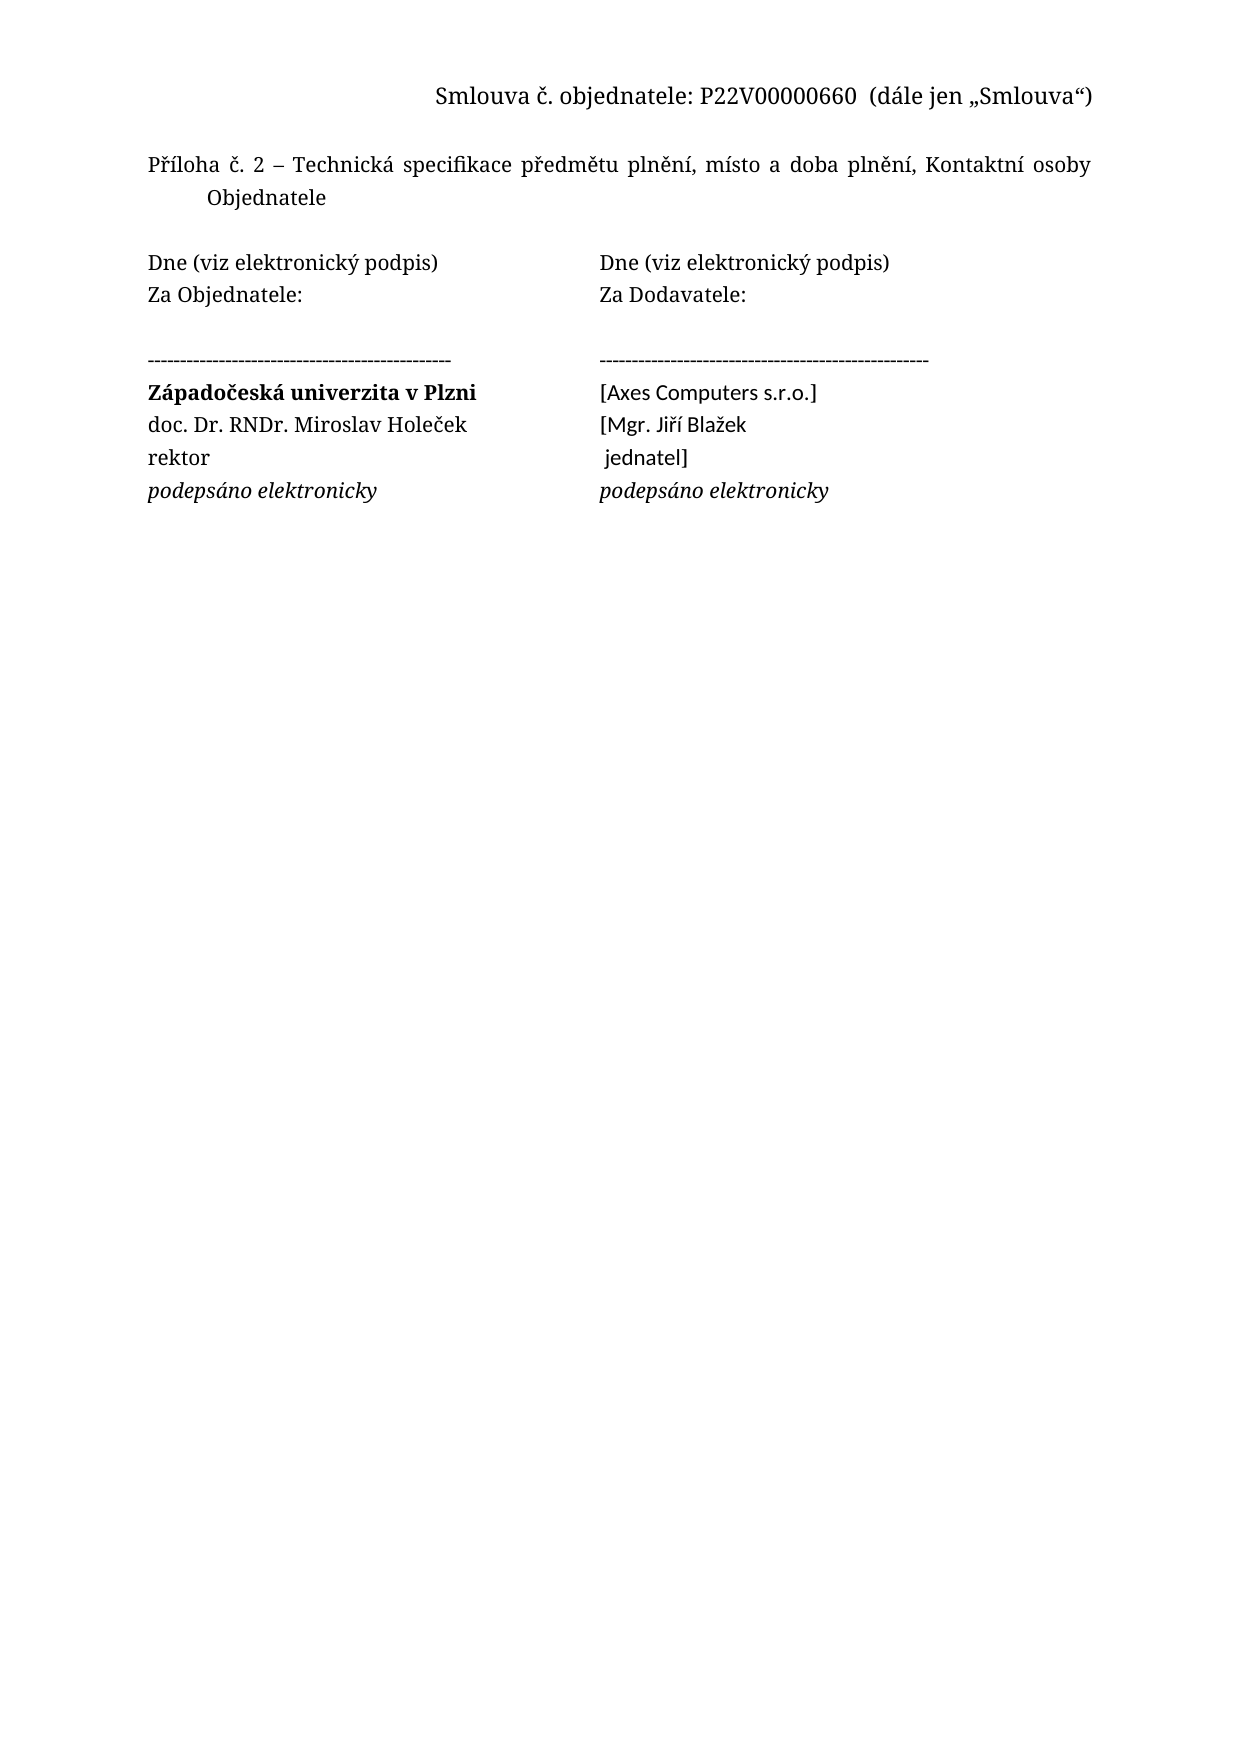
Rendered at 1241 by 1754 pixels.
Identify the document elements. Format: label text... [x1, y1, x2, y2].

text Příloha č. 2 – Technická specifikace předmětu plnění, místo a doba plnění, Kontaktní osoby Objednatele [148, 150, 1093, 211]
table_header Dne (viz elektronický podpis) Za Dodavatele: --------------------------------------------------- [Axes Computers s.r.o.] [Mgr. Jiří Blažek jednatel] podepsáno elektronicky [588, 248, 1040, 508]
table_header Dne (viz elektronický podpis) Za Objednatele: ----------------------------------------------- Západočeská univerzita v Plzni doc. Dr. RNDr. Miroslav Holeček rektor podepsáno elektronicky [136, 248, 588, 508]
